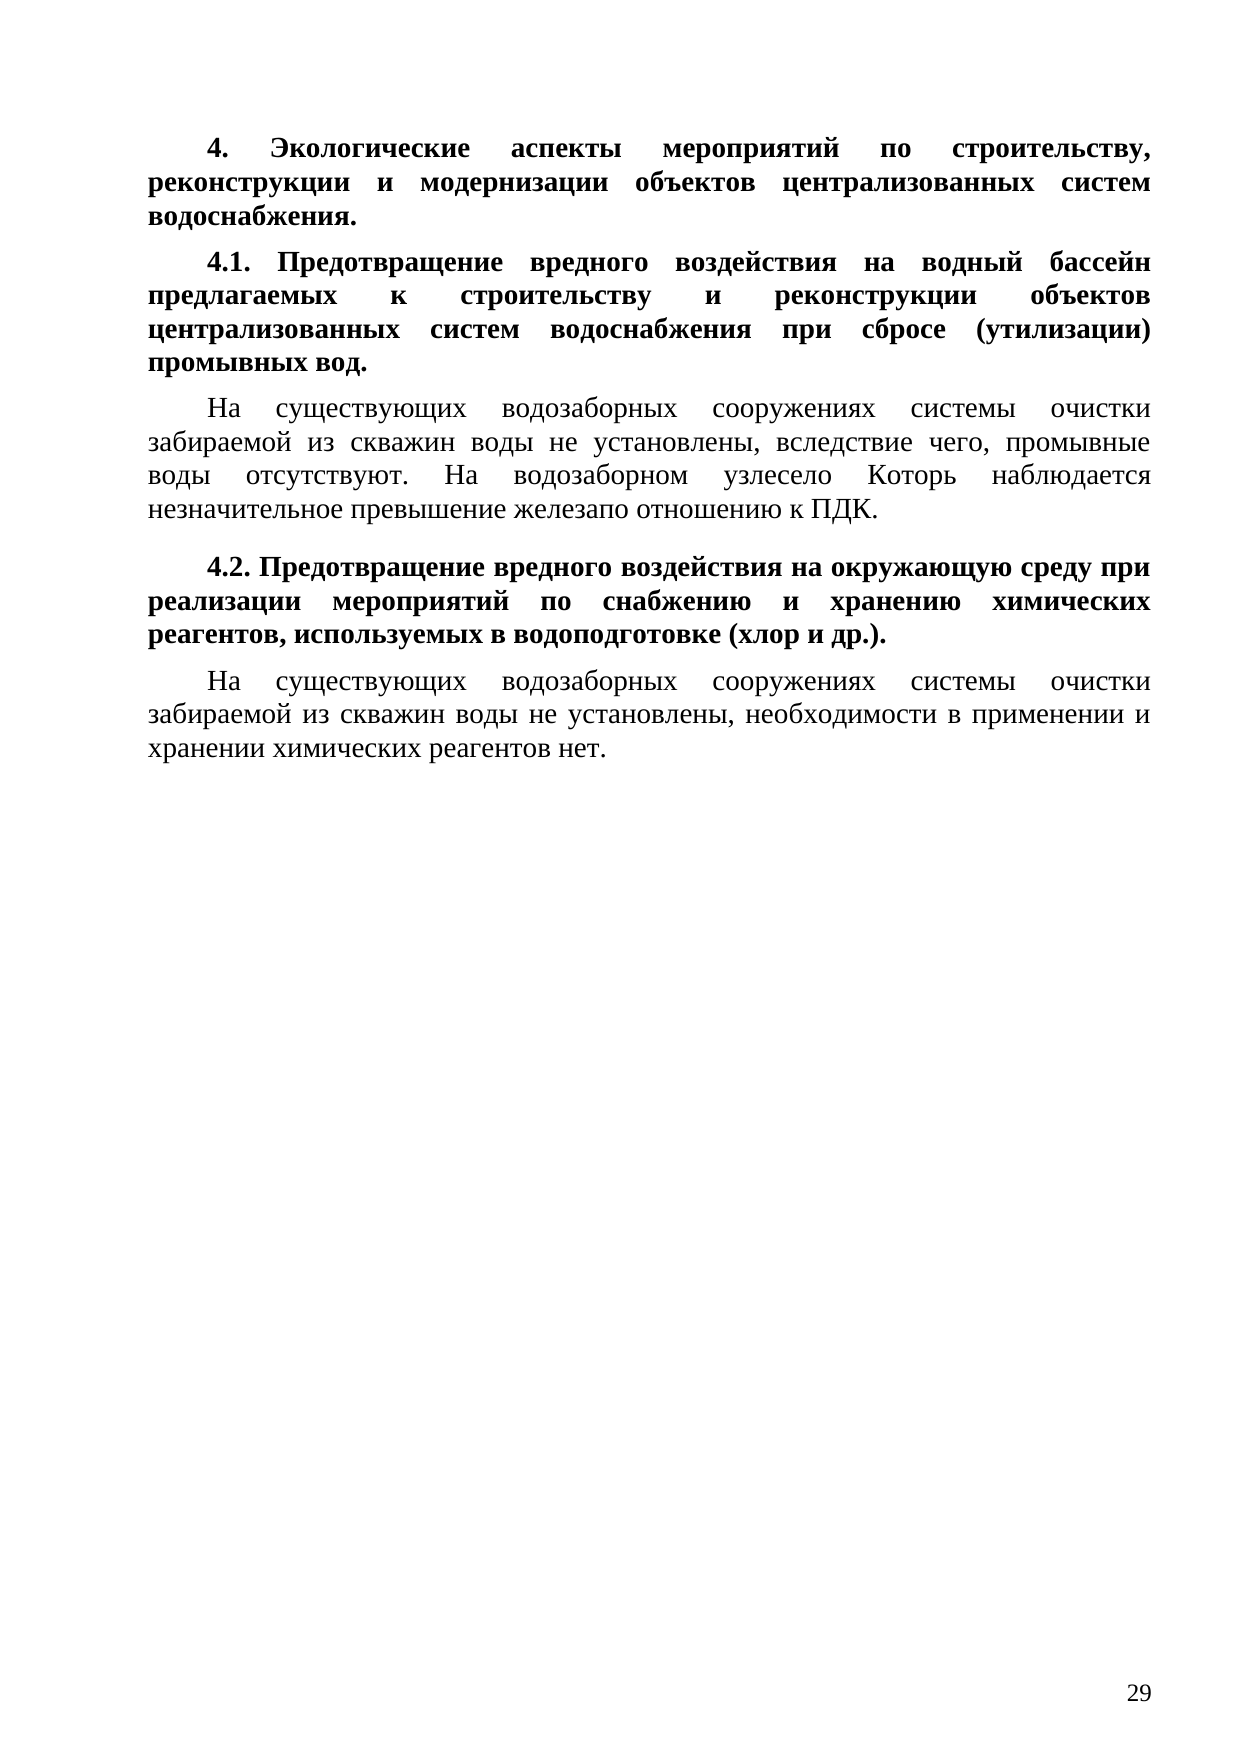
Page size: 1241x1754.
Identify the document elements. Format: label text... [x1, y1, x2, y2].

text На существующих водозаборных сооружениях системы очистки забираемой из скважин воды не установлены, вследствие чего, промывные воды отсутствуют. На водозаборном узлесело Которь наблюдается незначительное превышение железапо отношению к ПДК. [148, 390, 1152, 524]
subtitle 4. Экологические аспекты мероприятий по строительству, реконструкции и модернизации объектов централизованных систем водоснабжения. [148, 131, 1152, 231]
text 4.1. Предотвращение вредного воздействия на водный бассейн предлагаемых к строительству и реконструкции объектов централизованных систем водоснабжения при сбросе (утилизации) промывных вод. [148, 244, 1152, 378]
text На существующих водозаборных сооружениях системы очистки забираемой из скважин воды не установлены, необходимости в применении и хранении химических реагентов нет. [148, 663, 1152, 763]
text 4.2. Предотвращение вредного воздействия на окружающую среду при реализации мероприятий по снабжению и хранению химических реагентов, используемых в водоподготовке (хлор и др.). [148, 549, 1152, 650]
